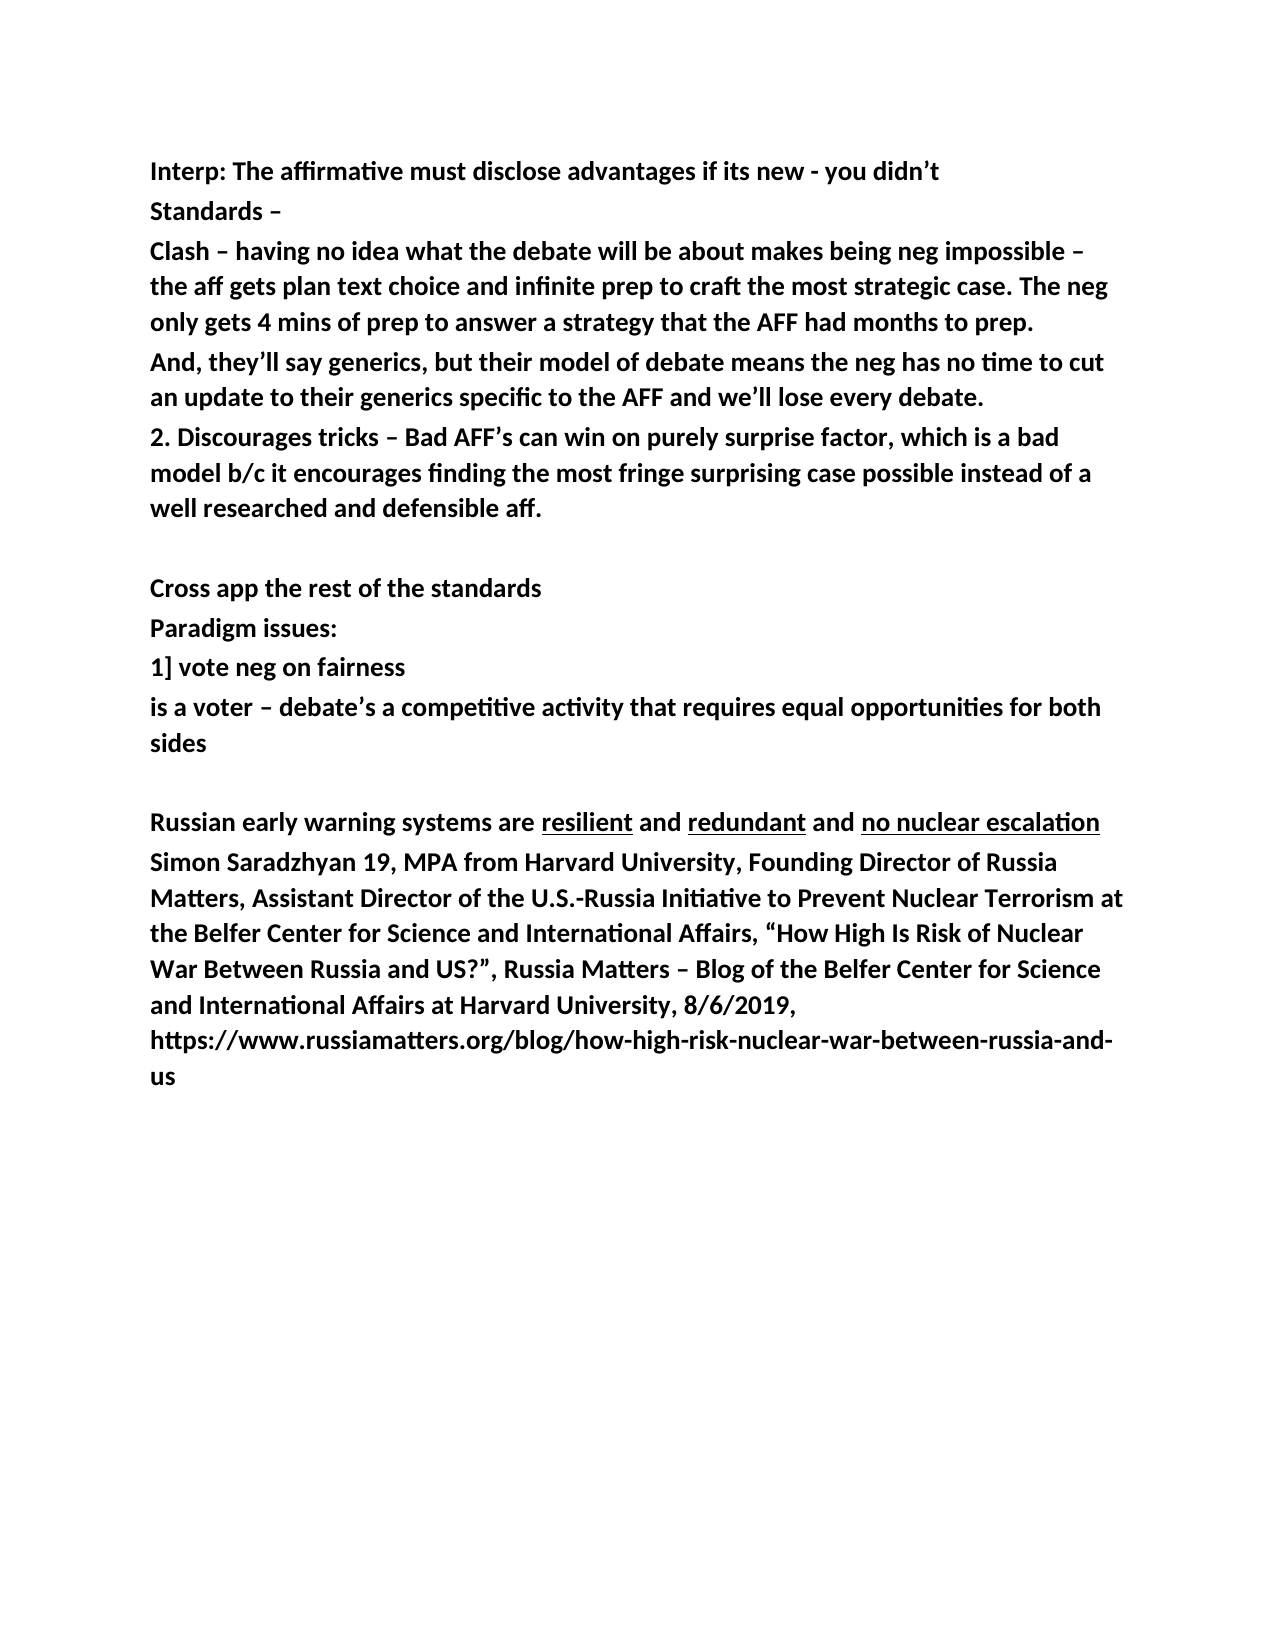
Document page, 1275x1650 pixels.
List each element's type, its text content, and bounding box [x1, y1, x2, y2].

subtitle 1] vote neg on fairness [150, 651, 1125, 684]
subtitle Clash – having no idea what the debate will be about makes being neg impossible – the aff gets plan text choice and infinite prep to craft the most strategic case. The neg only gets 4 mins of prep to answer a strategy that the AFF had months to prep. [150, 234, 1125, 338]
subtitle 2. Discourages tricks – Bad AFF’s can win on purely surprise factor, which is a bad model b/c it encourages finding the most fringe surprising case possible instead of a well researched and defensible aff. [150, 420, 1125, 524]
subtitle And, they’ll say generics, but their model of debate means the neg has no time to cut an update to their generics specific to the AFF and we’ll lose every debate. [150, 345, 1125, 413]
subtitle is a voter – debate’s a competitive activity that requires equal opportunities for both sides [150, 690, 1125, 759]
subtitle Russian early warning systems are resilient and redundant and no nuclear escalation [150, 806, 1125, 839]
subtitle Simon Saradzhyan 19, MPA from Harvard University, Founding Director of Russia Matters, Assistant Director of the U.S.-Russia Initiative to Prevent Nuclear Terrorism at the Belfer Center for Science and International Affairs, “How High Is Risk of Nuclear War Between Russia and US?”, Russia Matters – Blog of the Belfer Center for Science and International Affairs at Harvard University, 8/6/2019, https://www.russiamatters.org/blog/how-high-risk-nuclear-war-between-russia-and-us [150, 845, 1125, 1092]
subtitle Interp: The affirmative must disclose advantages if its new - you didn’t [150, 154, 1125, 187]
subtitle Cross app the rest of the standards [150, 571, 1125, 604]
subtitle Standards – [150, 194, 1125, 227]
subtitle Paradigm issues: [150, 611, 1125, 644]
